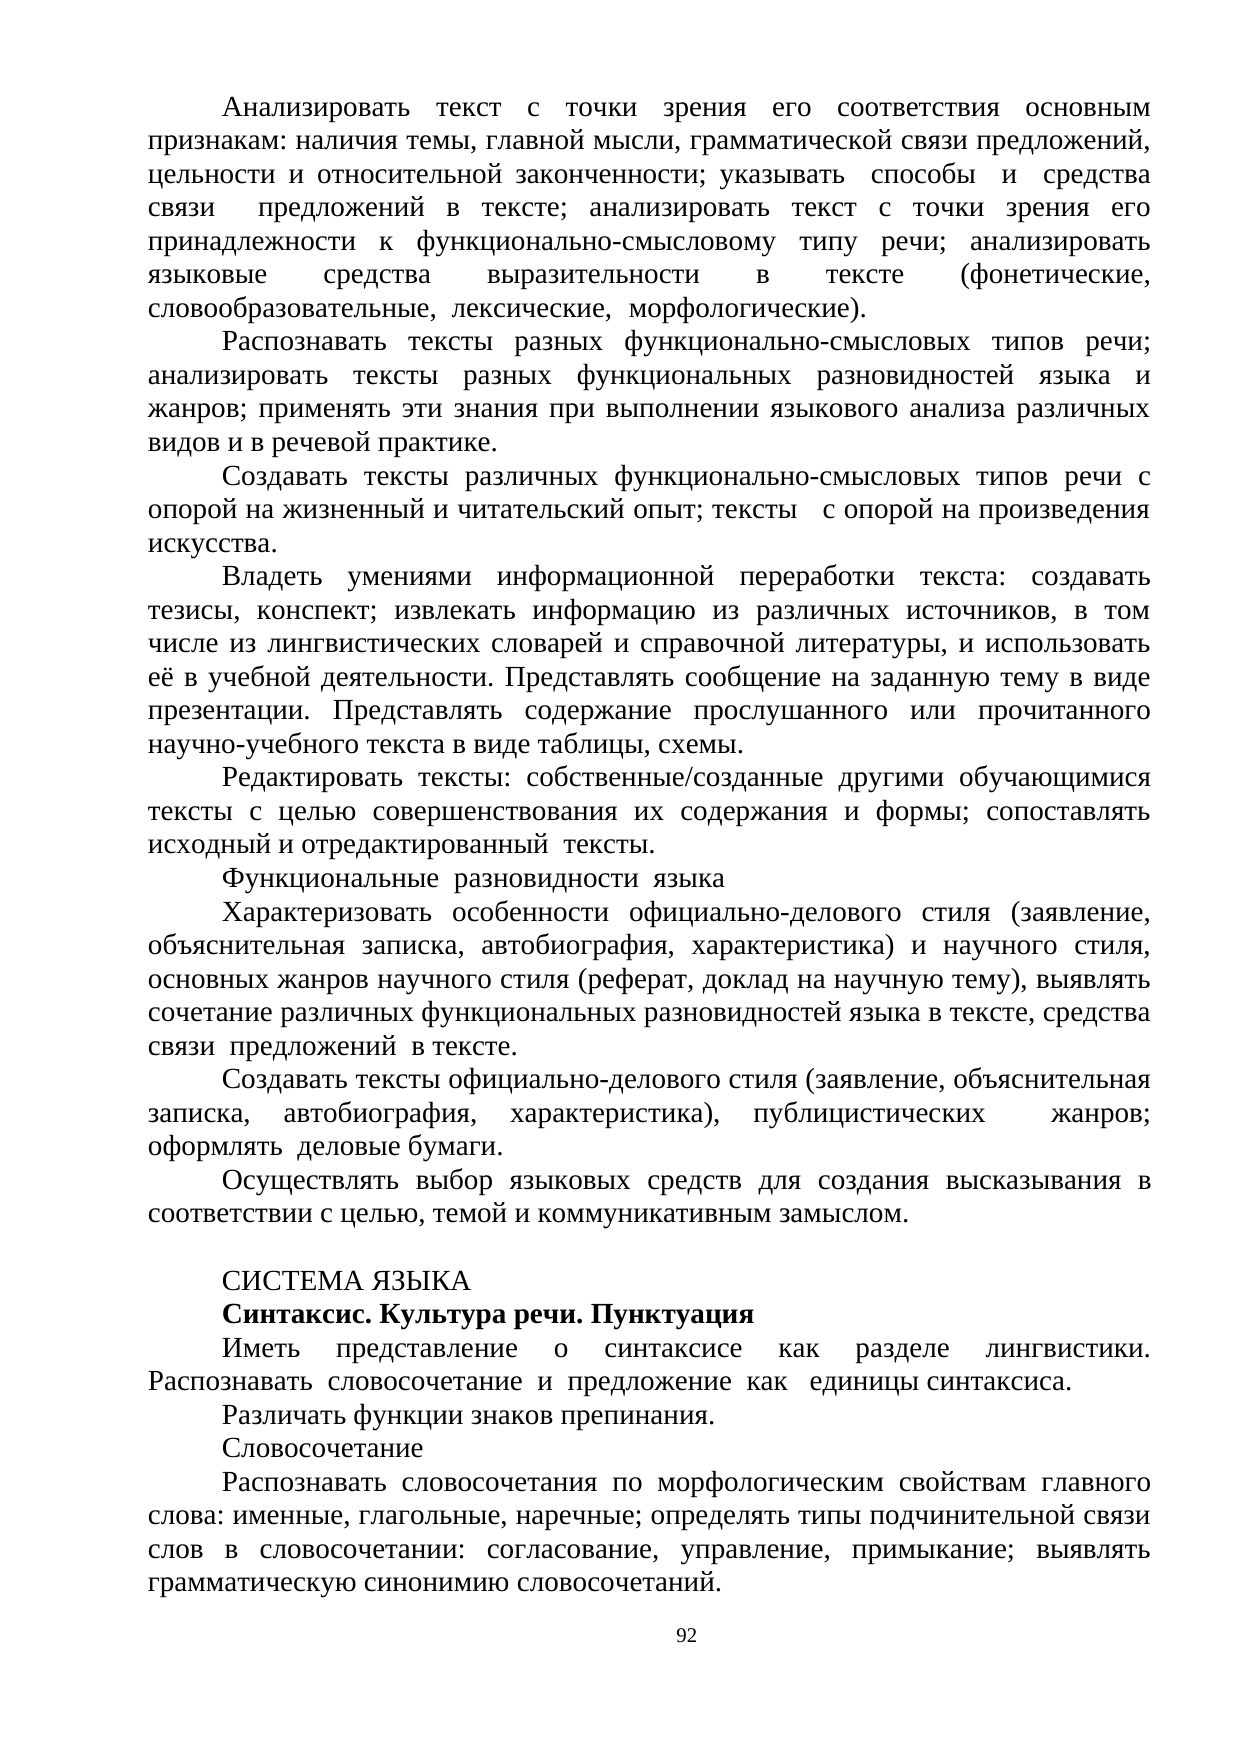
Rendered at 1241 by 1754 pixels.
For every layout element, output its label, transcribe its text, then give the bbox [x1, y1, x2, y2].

text Характеризовать особенности официально-делового стиля (заявление, объяснительная записка, автобиография, характеристика) и научного стиля, основных жанров научного стиля (реферат, доклад на научную тему), выявлять сочетание различных функциональных разновидностей языка в тексте, средства связи предложений в тексте. [148, 894, 1152, 1061]
text Функциональные разновидности языка [148, 860, 1152, 894]
text Распознавать словосочетания по морфологическим свойствам главного слова: именные, глагольные, наречные; определять типы подчинительной связи слов в словосочетании: согласование, управление, примыкание; выявлять грамматическую синонимию словосочетаний. [148, 1464, 1152, 1598]
text Редактировать тексты: собственные/созданные другими обучающимися тексты с целью совершенствования их содержания и формы; сопоставлять исходный и отредактированный тексты. [148, 759, 1152, 860]
text Создавать тексты различных функционально-смысловых типов речи с опорой на жизненный и читательский опыт; тексты с опорой на произведения искусства. [148, 458, 1152, 558]
text Распознавать тексты разных функционально-смысловых типов речи; анализировать тексты разных функциональных разновидностей языка и жанров; применять эти знания при выполнении языкового анализа различных видов и в речевой практике. [148, 323, 1152, 458]
text Анализировать текст с точки зрения его соответствия основным признакам: наличия темы, главной мысли, грамматической связи предложений, цельности и относительной законченности; указывать способы и средства связи предложений в тексте; анализировать текст с точки зрения его принадлежности к функционально-смысловому типу речи; анализировать языковые средства выразительности в тексте (фонетические, словообразовательные, лексические, морфологические). [148, 89, 1152, 323]
text Владеть умениями информационной переработки текста: создавать тезисы, конспект; извлекать информацию из различных источников, в том числе из лингвистических словарей и справочной литературы, и использовать её в учебной деятельности. Представлять сообщение на заданную тему в виде презентации. Представлять содержание прослушанного или прочитанного научно-учебного текста в виде таблицы, схемы. [148, 558, 1152, 759]
text Осуществлять выбор языковых средств для создания высказывания в соответствии с целью, темой и коммуникативным замыслом. [148, 1162, 1152, 1229]
text Иметь представление о синтаксисе как разделе лингвистики. Распознавать словосочетание и предложение как единицы синтаксиса. [148, 1330, 1152, 1397]
text СИСТЕМА ЯЗЫКА [148, 1263, 1152, 1296]
text Cинтаксис. Культура речи. Пунктуация [148, 1296, 1152, 1330]
text Различать функции знаков препинания. [148, 1397, 1152, 1430]
text Создавать тексты официально-делового стиля (заявление, объяснительная записка, автобиография, характеристика), публицистических жанров; оформлять деловые бумаги. [148, 1061, 1152, 1162]
text Словосочетание [148, 1430, 1152, 1464]
